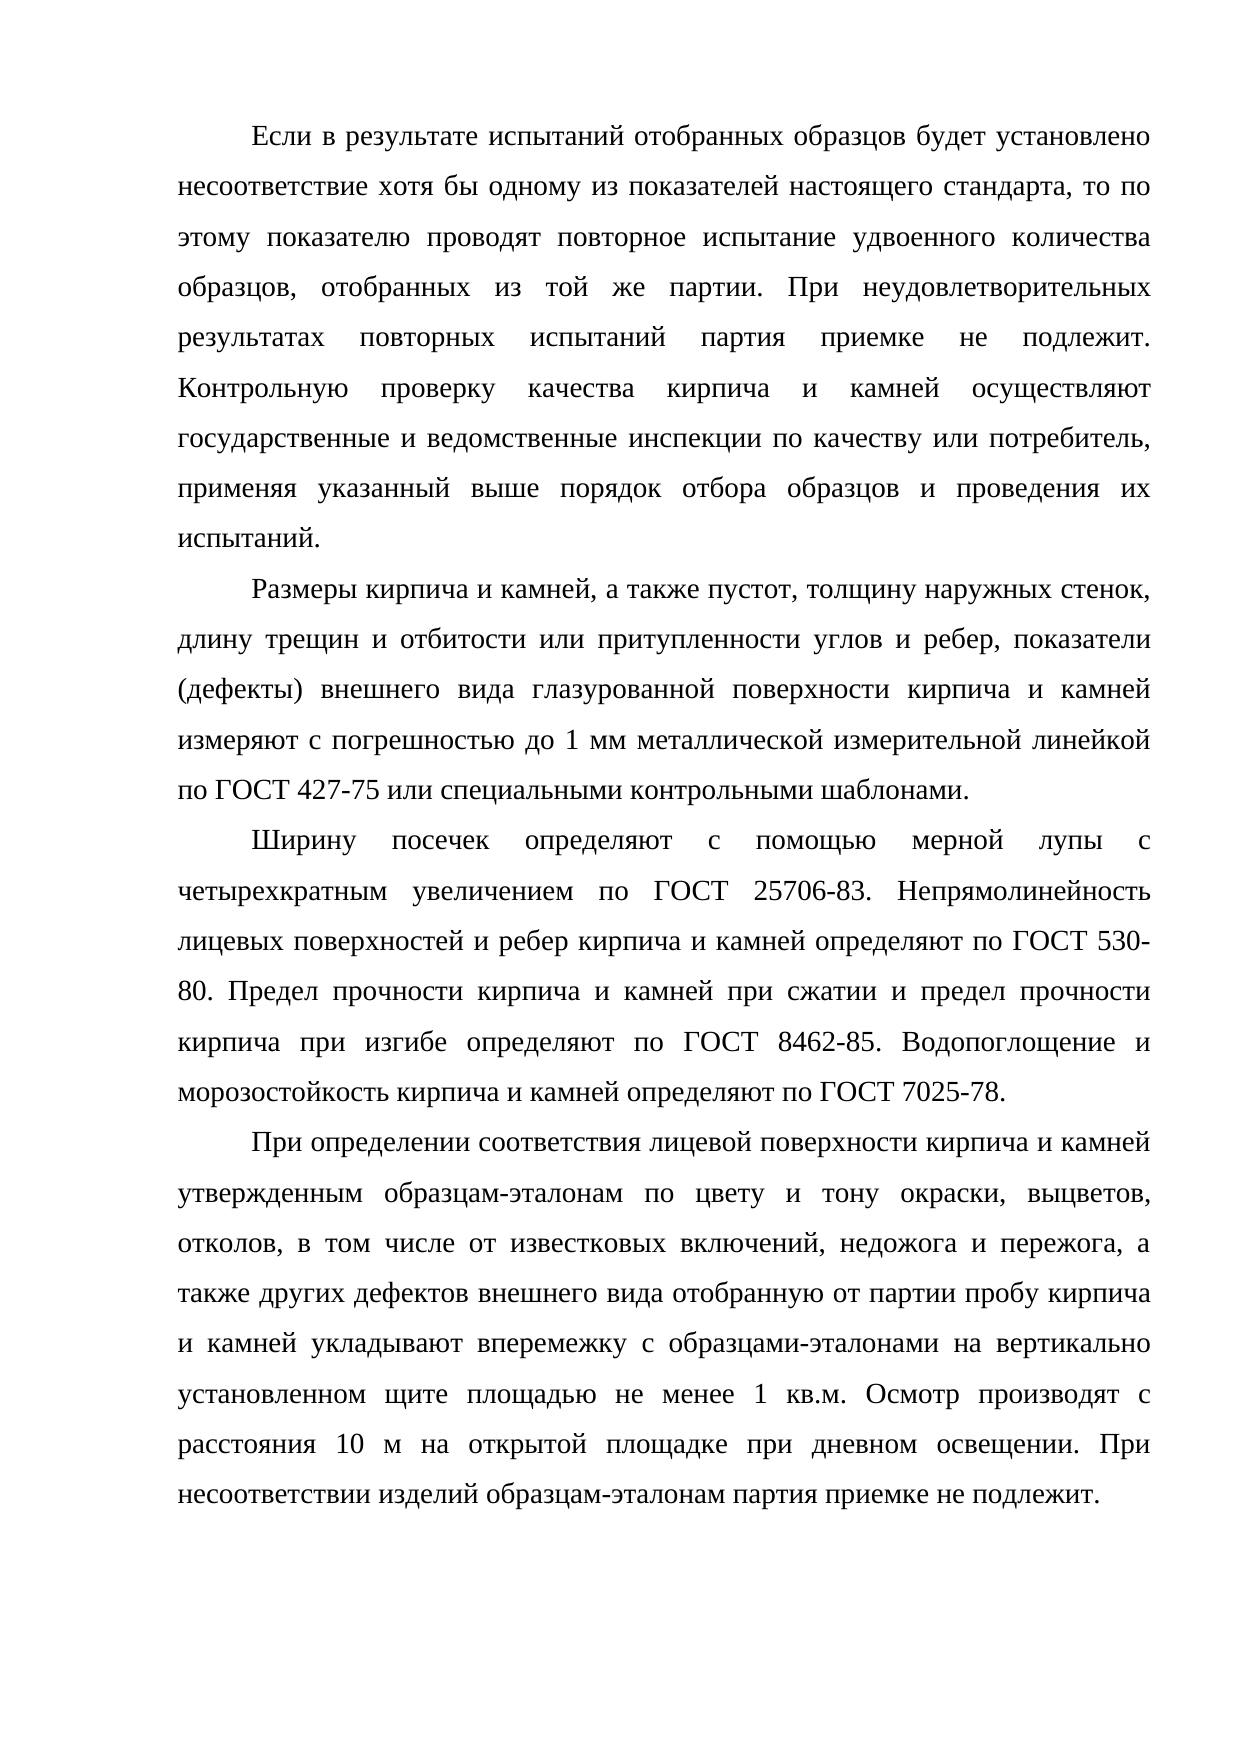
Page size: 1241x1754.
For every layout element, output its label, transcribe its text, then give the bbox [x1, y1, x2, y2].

text При определении соответствия лицевой поверхности кирпича и камней утвержденным образцам-эталонам по цвету и тону окраски, выцветов, отколов, в том числе от известковых включений, недожога и пережога, а также других дефектов внешнего вида отобранную от партии пробу кирпича и камней укладывают вперемежку с образцами-эталонами на вертикально установленном щите площадью не менее 1 кв.м. Осмотр производят с расстояния 10 м на открытой площадке при дневном освещении. При несоответствии изделий образцам-эталонам партия приемке не подлежит. [177, 1124, 1152, 1510]
text Если в результате испытаний отобранных образцов будет установлено несоответствие хотя бы одному из показателей настоящего стандарта, то по этому показателю проводят повторное испытание удвоенного количества образцов, отобранных из той же партии. При неудовлетворительных результатах повторных испытаний партия приемке не подлежит. Контрольную проверку качества кирпича и камней осуществляют государственные и ведомственные инспекции по качеству или потребитель, применяя указанный выше порядок отбора образцов и проведения их испытаний. [177, 118, 1152, 554]
text Ширину посечек определяют с помощью мерной лупы с четырехкратным увеличением по ГОСТ 25706-83. Непрямолинейность лицевых поверхностей и ребер кирпича и камней определяют по ГОСТ 530-80. Предел прочности кирпича и камней при сжатии и предел прочности кирпича при изгибе определяют по ГОСТ 8462-85. Водопоглощение и морозостойкость кирпича и камней определяют по ГОСТ 7025-78. [177, 822, 1152, 1108]
text Размеры кирпича и камней, а также пустот, толщину наружных стенок, длину трещин и отбитости или притупленности углов и ребер, показатели (дефекты) внешнего вида глазурованной поверхности кирпича и камней измеряют с погрешностью до 1 мм металлической измерительной линейкой по ГОСТ 427-75 или специальными контрольными шаблонами. [177, 571, 1152, 806]
